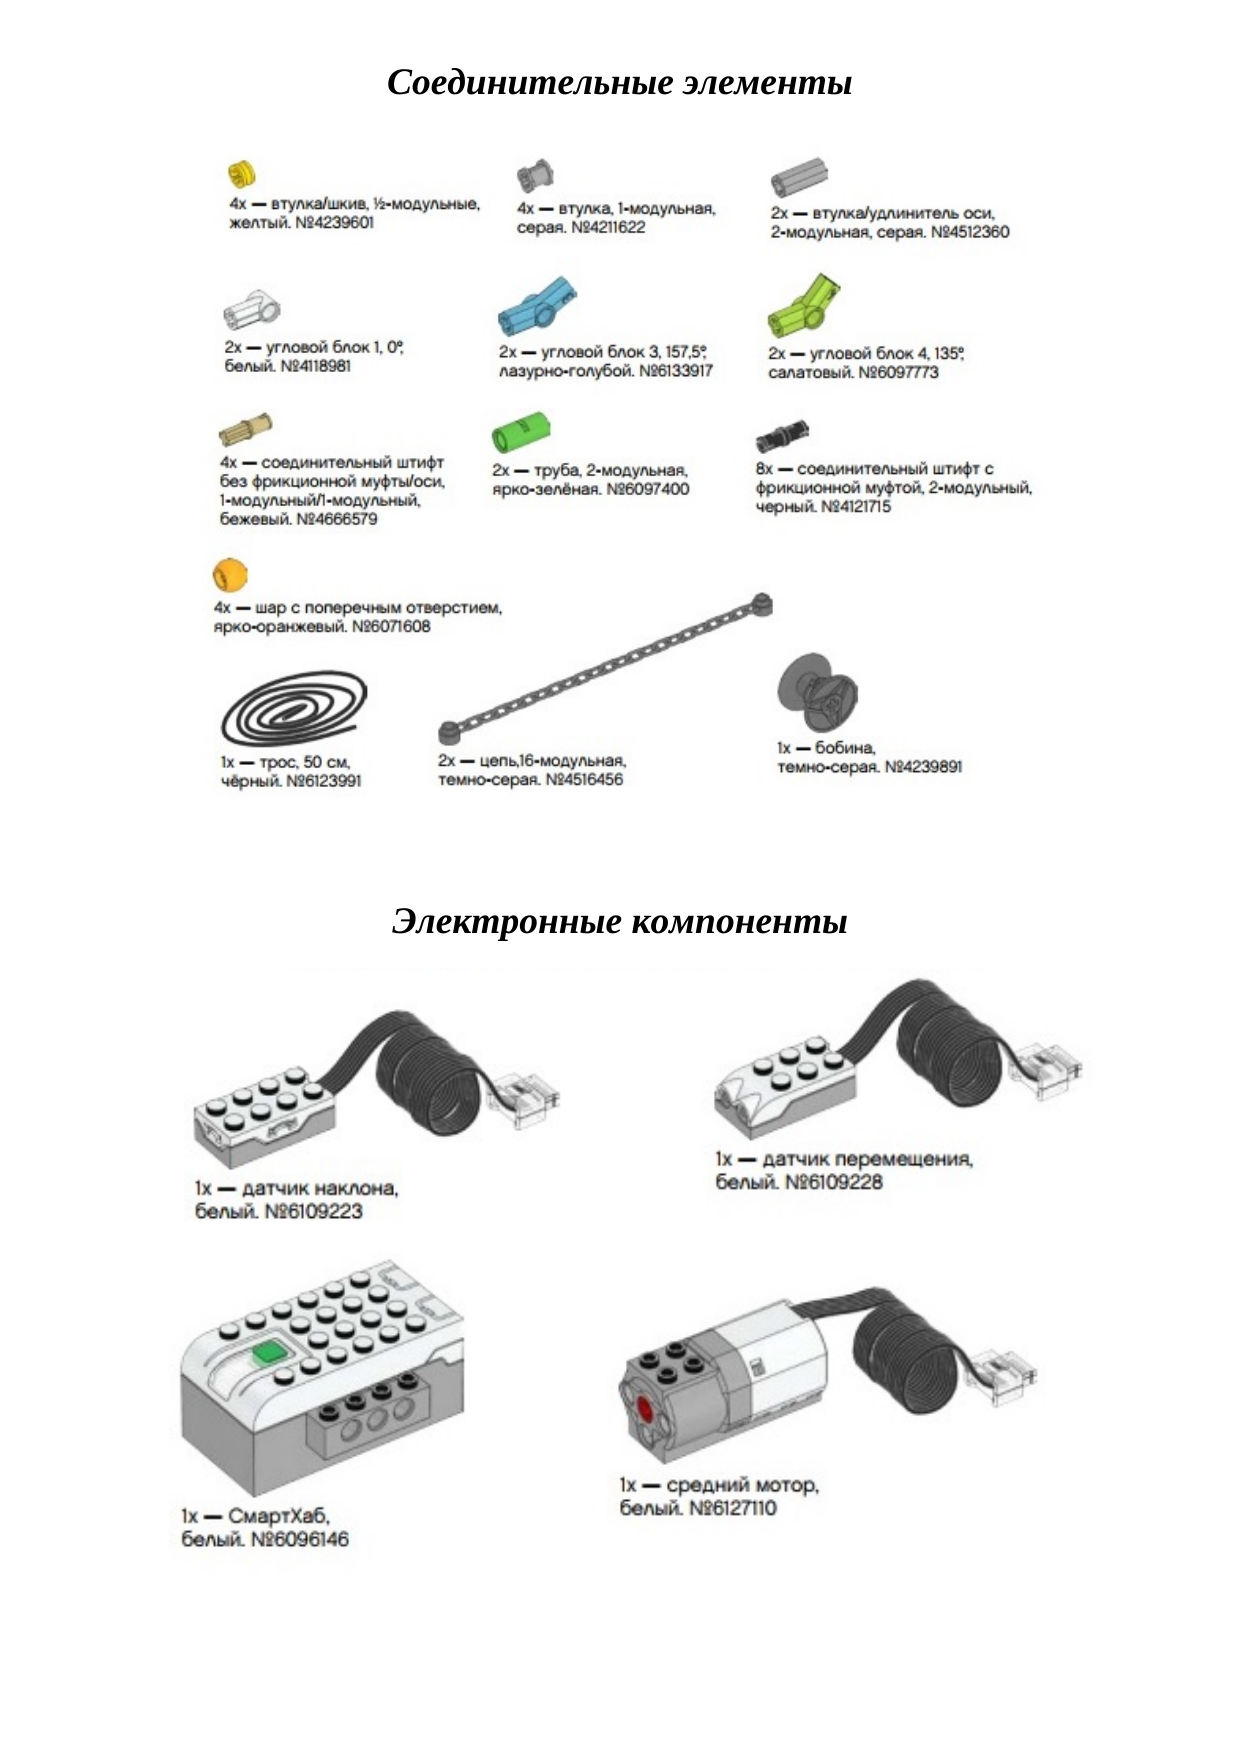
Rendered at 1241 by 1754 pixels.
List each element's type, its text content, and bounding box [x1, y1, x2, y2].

text Соединительные элементы [59, 59, 1181, 102]
picture [183, 129, 1057, 809]
picture [122, 968, 1118, 1580]
text Электронные компоненты [59, 898, 1181, 941]
